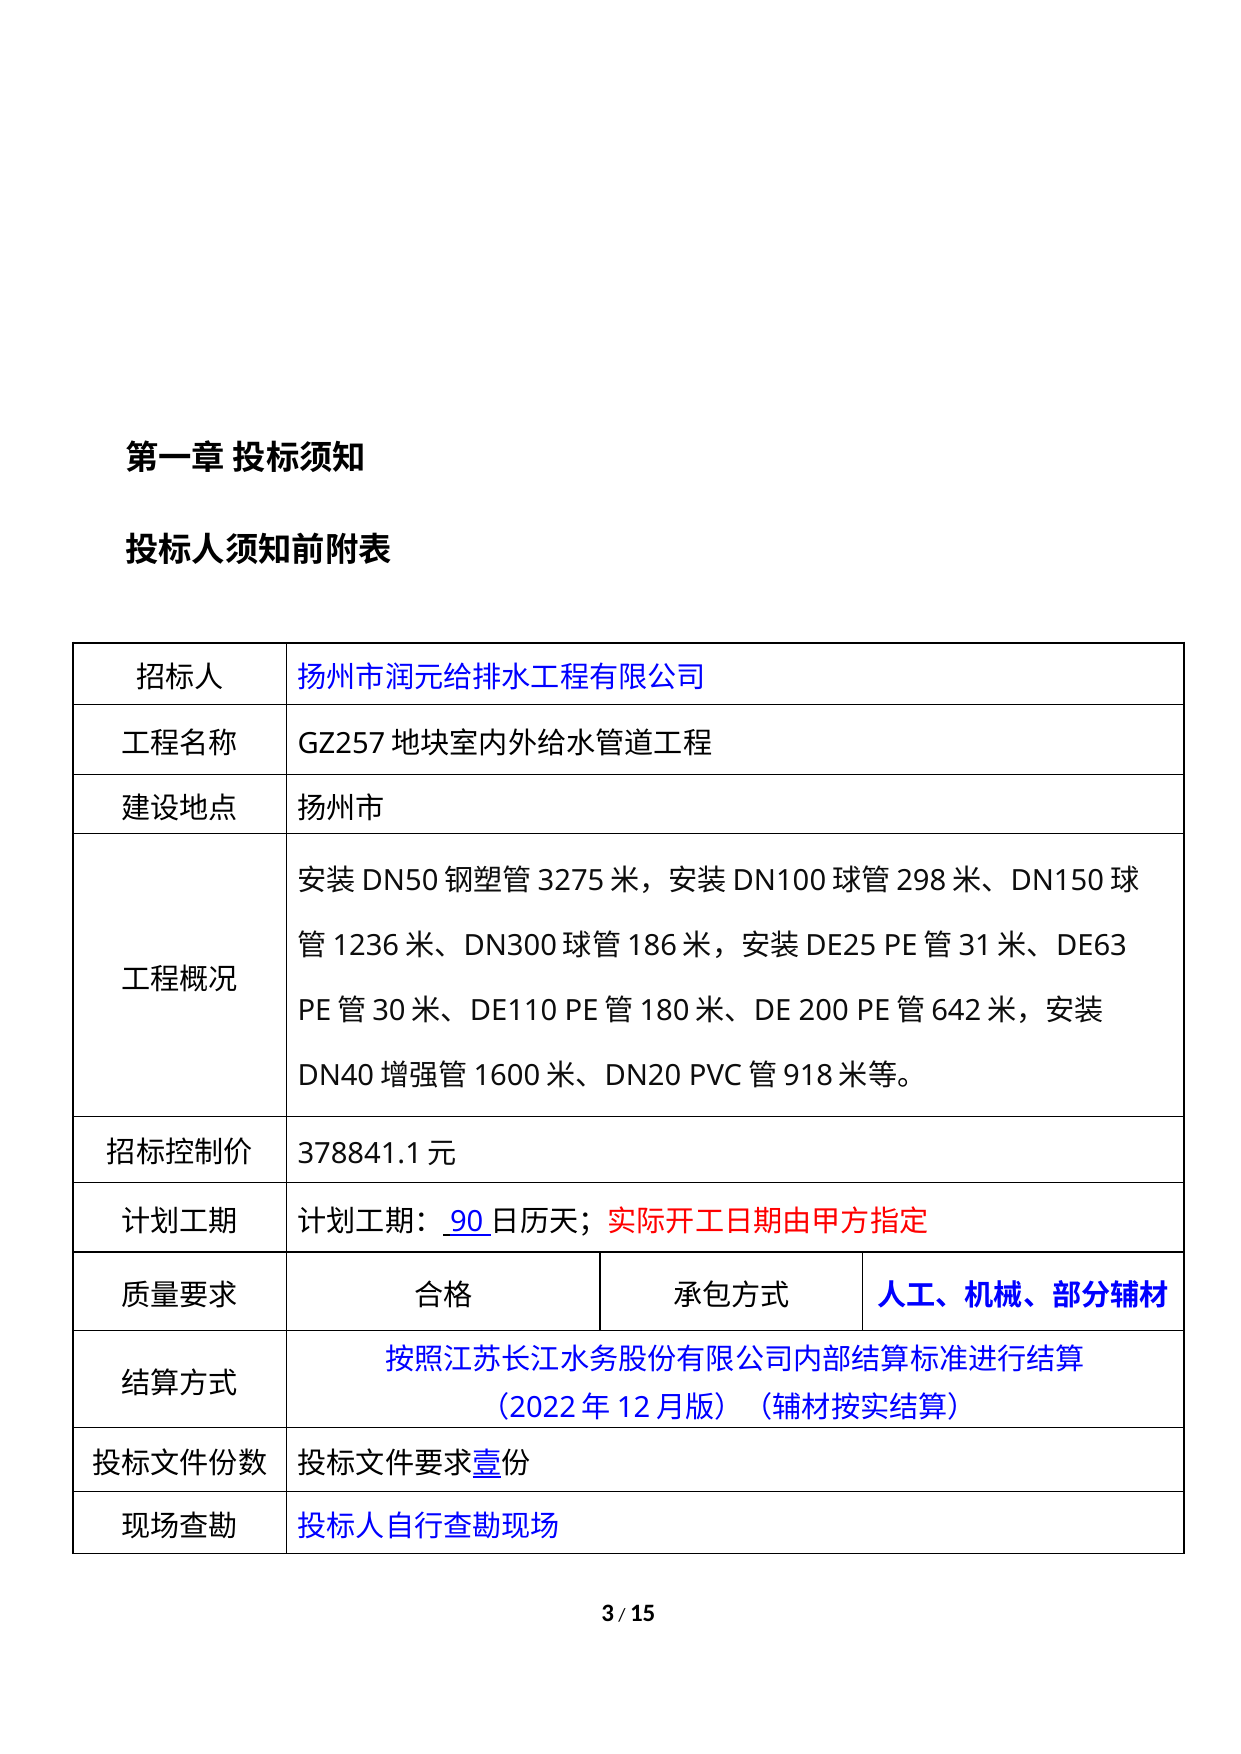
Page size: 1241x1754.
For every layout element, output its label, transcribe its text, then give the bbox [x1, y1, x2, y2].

table_cell 按照江苏长江水务股份有限公司内部结算标准进行结算 （2022年12月版）（辅材按实结算） [287, 1331, 1183, 1427]
subtitle 投标人须知前附表 [125, 515, 1131, 580]
table_cell 招标控制价 [74, 1117, 286, 1182]
table_cell 结算方式 [74, 1331, 286, 1427]
table_header 扬州市润元给排水工程有限公司 [287, 644, 1183, 703]
table_cell 378841.1元 [287, 1117, 1183, 1182]
table_cell 工程概况 [74, 834, 286, 1116]
table_cell 投标文件要求壹份 [287, 1428, 1183, 1491]
table_cell 计划工期： 90 日历天；实际开工日期由甲方指定 [287, 1183, 1183, 1251]
table_cell 合格 [287, 1253, 599, 1330]
table_cell GZ257地块室内外给水管道工程 [287, 705, 1183, 773]
table_cell 承包方式 [601, 1253, 862, 1330]
table_cell 建设地点 [74, 775, 286, 833]
table_cell 安装DN50钢塑管3275米，安装DN100球管298米、DN150球管1236米、DN300球管186米，安装DE25 PE管31米、DE63 PE管30米、DE110 PE管180米、DE 200 PE管642米，安装DN40增强管1600米、DN20 PVC管918米等。 [287, 834, 1183, 1116]
table_cell 质量要求 [74, 1253, 286, 1330]
table_cell 人工、机械、部分辅材 [863, 1253, 1183, 1330]
table_cell 投标文件份数 [74, 1428, 286, 1491]
table_cell 工程名称 [74, 705, 286, 773]
table_header 招标人 [74, 644, 286, 703]
table_cell 投标人自行查勘现场 [287, 1492, 1183, 1553]
table_cell 扬州市 [287, 775, 1183, 833]
table_cell 现场查勘 [74, 1492, 286, 1553]
table_cell 计划工期 [74, 1183, 286, 1251]
title 第一章 投标须知 [125, 423, 1131, 488]
